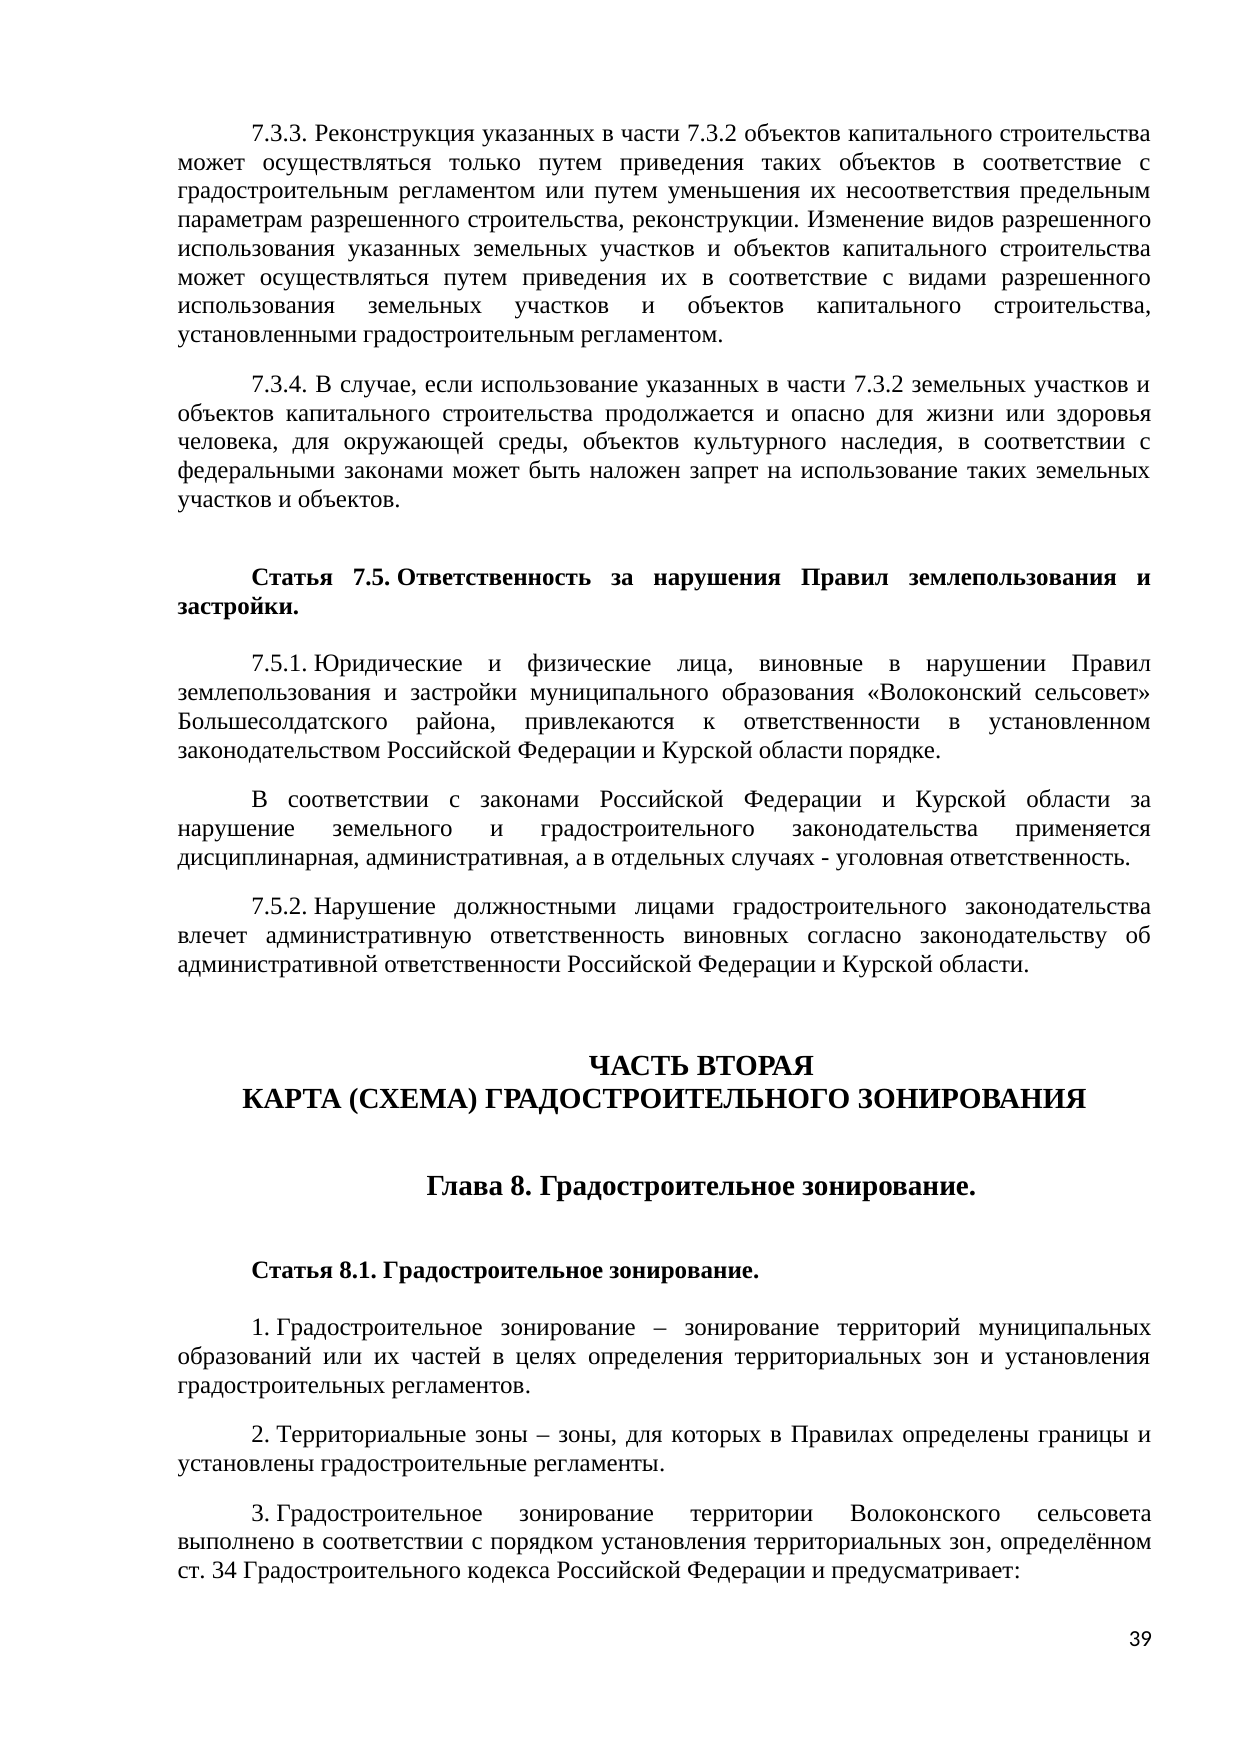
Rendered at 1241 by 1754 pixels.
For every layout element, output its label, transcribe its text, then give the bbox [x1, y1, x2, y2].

text 7.5.2. Нарушение должностными лицами градостроительного законодательства влечет административную ответственность виновных согласно законодательству об административной ответственности Российской Федерации и Курской области. [177, 891, 1152, 978]
text 3. Градостроительное зонирование территории Волоконского сельсовета выполнено в соответствии с порядком установления территориальных зон, определённом ст. 34 Градостроительного кодекса Российской Федерации и предусматривает: [177, 1498, 1152, 1584]
text В соответствии с законами Российской Федерации и Курской области за нарушение земельного и градостроительного законодательства применяется дисциплинарная, административная, а в отдельных случаях - уголовная ответственность. [177, 784, 1152, 871]
subtitle Глава 8. Градостроительное зонирование. [177, 1168, 1152, 1202]
text 7.3.4. В случае, если использование указанных в части 7.3.2 земельных участков и объектов капитального строительства продолжается и опасно для жизни или здоровья человека, для окружающей среды, объектов культурного наследия, в соответствии с федеральными законами может быть наложен запрет на использование таких земельных участков и объектов. [177, 369, 1152, 513]
subtitle ЧАСТЬ ВТОРАЯ [177, 1048, 1152, 1082]
text 7.3.3. Реконструкция указанных в части 7.3.2 объектов капитального строительства может осуществляться только путем приведения таких объектов в соответствие с градостроительным регламентом или путем уменьшения их несоответствия предельным параметрам разрешенного строительства, реконструкции. Изменение видов разрешенного использования указанных земельных участков и объектов капитального строительства может осуществляться путем приведения их в соответствие с видами разрешенного использования земельных участков и объектов капитального строительства, установленными градостроительным регламентом. [177, 118, 1152, 348]
list Статья 7.5. Ответственность за нарушения Правил землепользования и застройки. [177, 562, 1152, 620]
text 1. Градостроительное зонирование – зонирование территорий муниципальных образований или их частей в целях определения территориальных зон и установления градостроительных регламентов. [177, 1312, 1152, 1398]
list Статья 8.1. Градостроительное зонирование. [177, 1255, 1152, 1283]
subtitle КАРТА (СХЕМА) ГРАДОСТРОИТЕЛЬНОГО ЗОНИРОВАНИЯ [177, 1082, 1152, 1115]
text 2. Территориальные зоны – зоны, для которых в Правилах определены границы и установлены градостроительные регламенты. [177, 1419, 1152, 1477]
text 7.5.1. Юридические и физические лица, виновные в нарушении Правил землепользования и застройки муниципального образования «Волоконский сельсовет» Большесолдатского района, привлекаются к ответственности в установленном законодательством Российской Федерации и Курской области порядке. [177, 648, 1152, 763]
